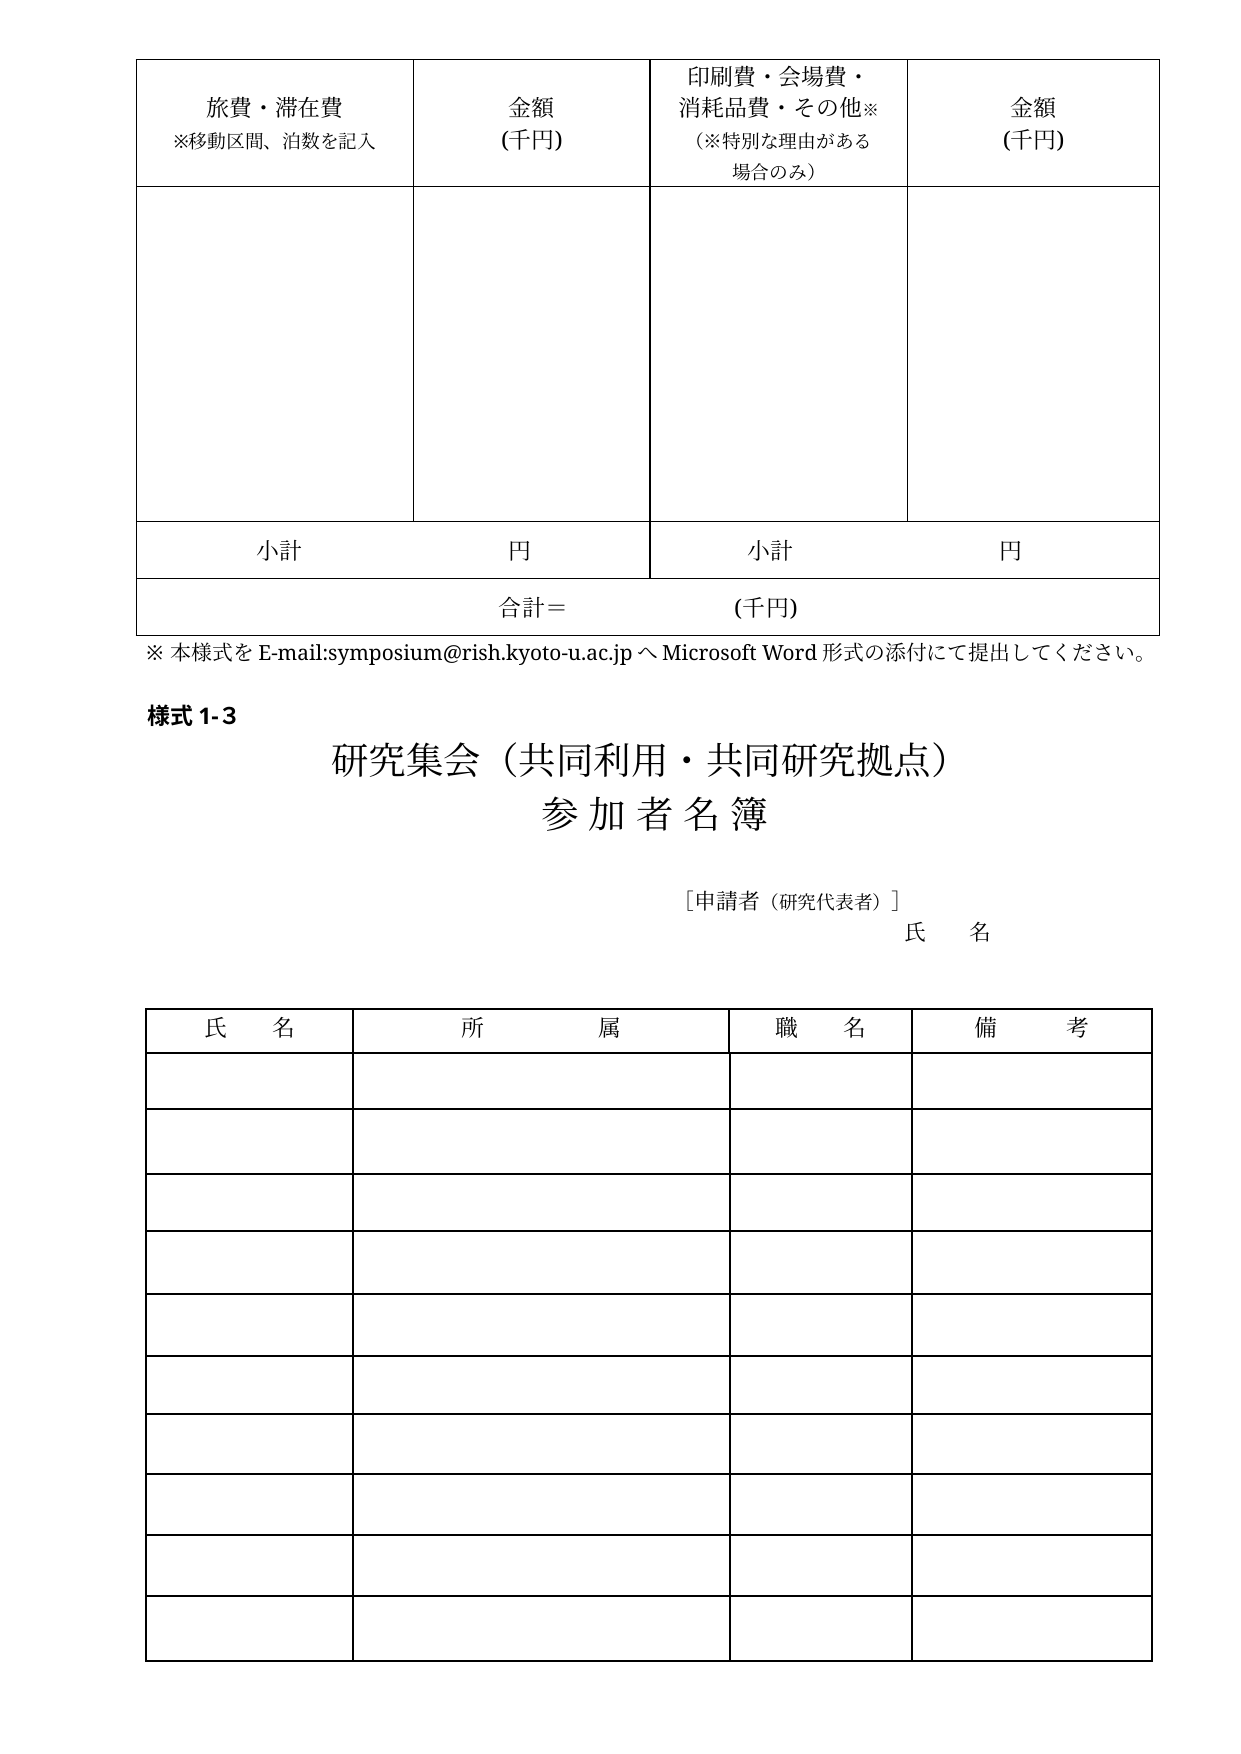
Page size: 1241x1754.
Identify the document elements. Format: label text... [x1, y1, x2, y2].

table_cell [731, 1175, 911, 1230]
table_header 職 名 [730, 1010, 911, 1052]
text ［申請者（研究代表者）］ [148, 884, 1152, 916]
table_cell [354, 1475, 729, 1534]
table_cell [913, 1175, 1151, 1230]
table_cell [147, 1175, 352, 1230]
table_cell [731, 1110, 911, 1173]
table_cell [731, 1295, 911, 1355]
table_cell [354, 1110, 729, 1173]
table_header 金額 (千円) [414, 60, 649, 186]
table_header 備 考 [913, 1010, 1151, 1052]
table_cell [354, 1357, 729, 1413]
table_cell [913, 1415, 1151, 1473]
table_cell [147, 1597, 352, 1660]
table_cell [147, 1232, 352, 1292]
table_cell [731, 1536, 911, 1595]
table_cell [913, 1295, 1151, 1355]
table_cell [731, 1415, 911, 1473]
table_cell [354, 1295, 729, 1355]
table_cell [147, 1357, 352, 1413]
table_cell [731, 1357, 911, 1413]
table_cell [913, 1110, 1151, 1173]
table_cell [731, 1054, 911, 1108]
table_cell [731, 1597, 911, 1660]
table_cell [913, 1357, 1151, 1413]
text 研究集会（共同利用・共同研究拠点） [148, 731, 1152, 785]
table_cell [147, 1475, 352, 1534]
table_cell [354, 1415, 729, 1473]
table_header 氏 名 [147, 1010, 352, 1052]
table_header 金額 (千円) [908, 60, 1159, 186]
list 本様式をE-mail:symposium@rish.kyoto-u.ac.jpへMicrosoft Word 形式の添付にて提出してください。 [146, 636, 1152, 666]
table_cell [913, 1475, 1151, 1534]
table_cell [354, 1054, 729, 1108]
table_cell [354, 1536, 729, 1595]
table_cell 小計 円 [137, 522, 649, 578]
table_header 旅費・滞在費 ※移動区間、泊数を記入 [137, 60, 413, 186]
table_cell [731, 1232, 911, 1292]
table_cell [913, 1536, 1151, 1595]
text 参 加 者 名 簿 [148, 785, 1152, 839]
table_cell [354, 1597, 729, 1660]
text 様式1-３ [148, 698, 1152, 731]
table_cell [147, 1054, 352, 1108]
table_cell [651, 187, 907, 521]
table_cell [913, 1597, 1151, 1660]
table_cell [147, 1415, 352, 1473]
table_cell [147, 1110, 352, 1173]
table_cell [414, 187, 649, 521]
table_cell [913, 1054, 1151, 1108]
table_cell [913, 1232, 1151, 1292]
table_cell 小計 円 [651, 522, 1159, 578]
table_cell [354, 1175, 729, 1230]
table_cell [137, 187, 413, 521]
table_cell [147, 1295, 352, 1355]
table_cell [147, 1536, 352, 1595]
table_cell [731, 1475, 911, 1534]
table_cell 合計＝ (千円) [137, 579, 1159, 635]
text 氏 名 [148, 916, 1152, 947]
table_header 印刷費・会場費・ 消耗品費・その他※ （※特別な理由がある 場合のみ） [651, 60, 907, 186]
table_header 所 属 [354, 1010, 728, 1052]
table_cell [908, 187, 1159, 521]
table_cell [354, 1232, 729, 1292]
